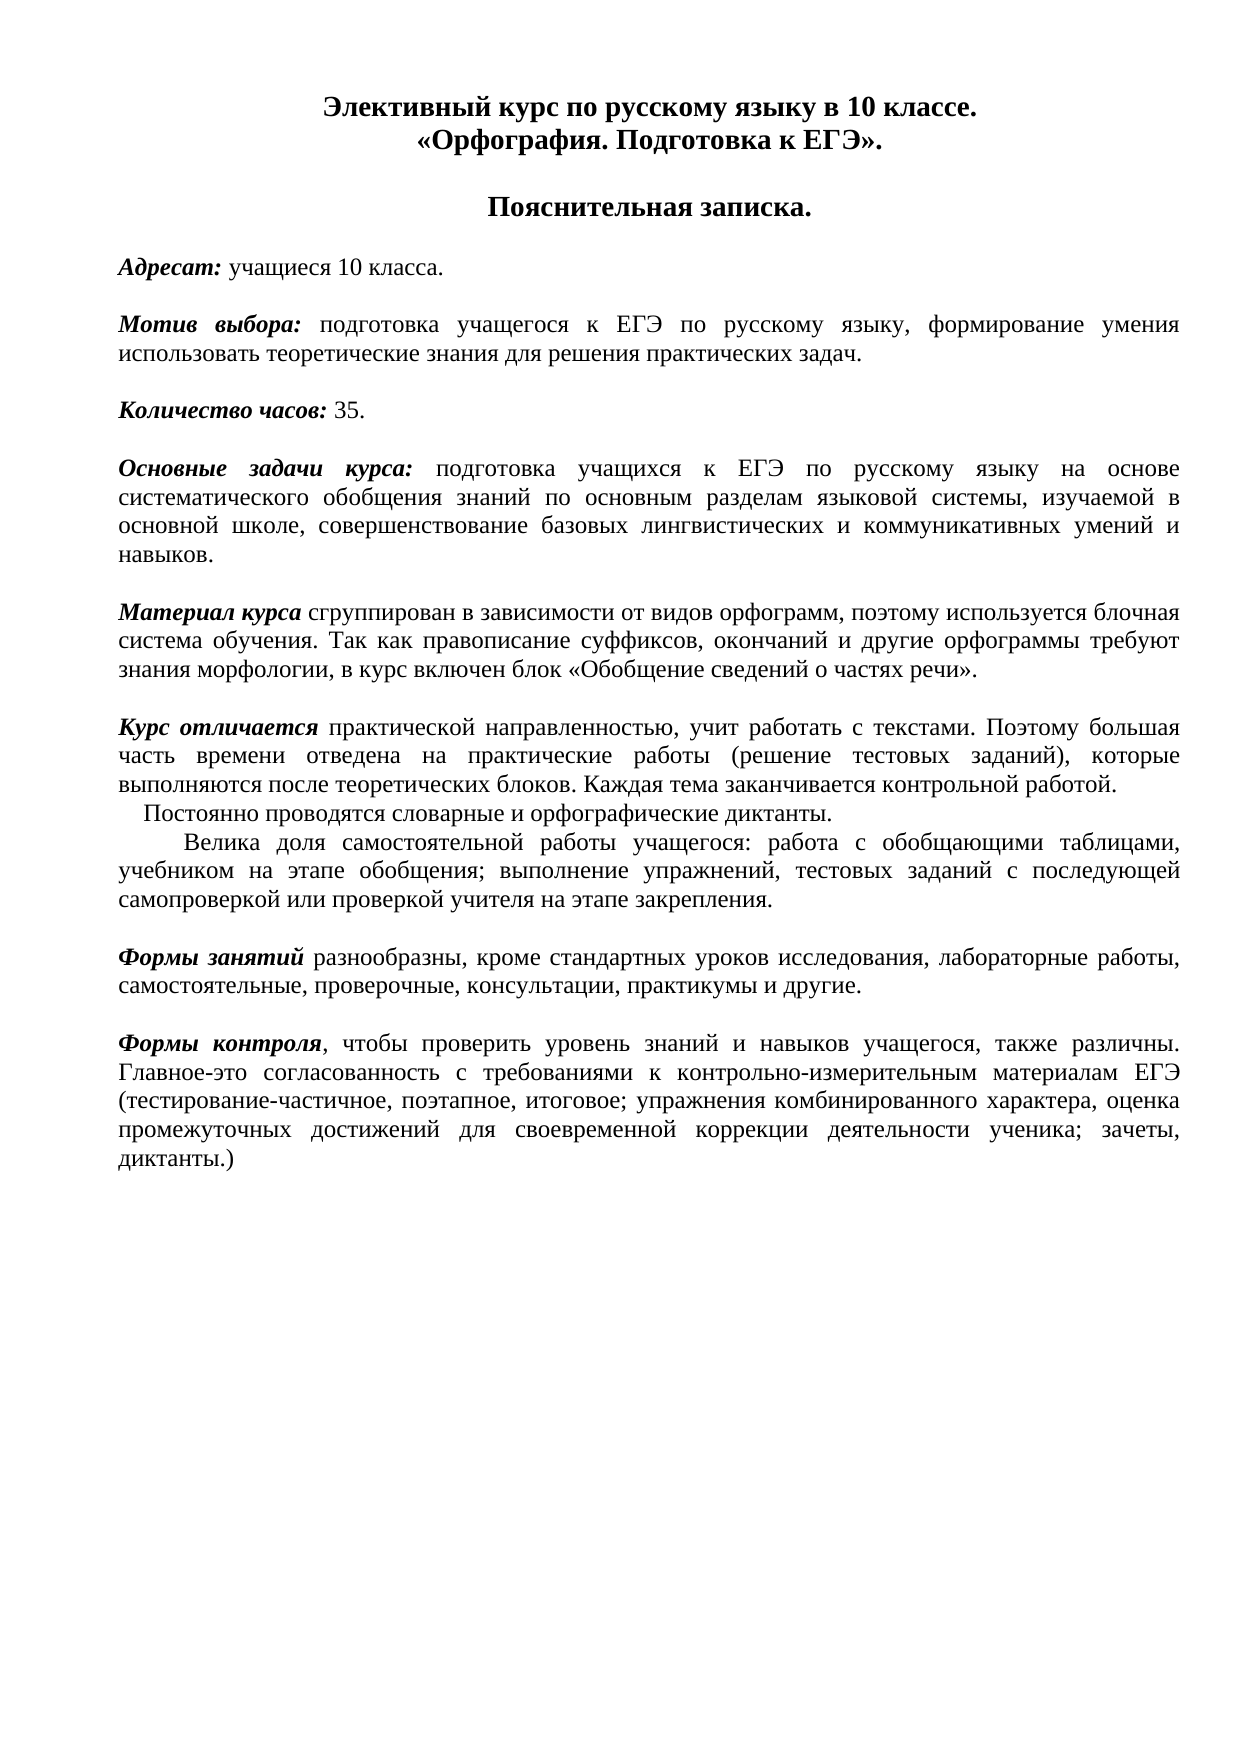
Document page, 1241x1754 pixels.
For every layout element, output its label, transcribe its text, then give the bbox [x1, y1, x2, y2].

text Мотив выбора: подготовка учащегося к ЕГЭ по русскому языку, формирование умения использовать теоретические знания для решения практических задач. [118, 309, 1181, 367]
text Велика доля самостоятельной работы учащегося: работа с обобщающими таблицами, учебником на этапе обобщения; выполнение упражнений, тестовых заданий с последующей самопроверкой или проверкой учителя на этапе закрепления. [118, 827, 1181, 913]
text Пояснительная записка. [118, 189, 1181, 223]
text Формы занятий разнообразны, кроме стандартных уроков исследования, лабораторные работы, самостоятельные, проверочные, консультации, практикумы и другие. [118, 942, 1181, 999]
text Основные задачи курса: подготовка учащихся к ЕГЭ по русскому языку на основе систематического обобщения знаний по основным разделам языковой системы, изучаемой в основной школе, совершенствование базовых лингвистических и коммуникативных умений и навыков. [118, 453, 1181, 568]
text Элективный курс по русскому языку классе. [118, 89, 1181, 122]
text Материал курса сгруппирован в зависимости от видов орфограмм, поэтому используется блочная система обучения. Так как правописание суффиксов, окончаний и другие орфограммы требуют знания морфологии, в курс включен блок «Обобщение сведений о частях речи». [118, 597, 1181, 683]
text Формы контроля, чтобы проверить уровень знаний и навыков учащегося, также различны. Главное-это согласованность с требованиями к контрольно-измерительным материалам ЕГЭ (тестирование-частичное, поэтапное, итоговое; упражнения комбинированного характера, оценка промежуточных достижений для своевременной коррекции деятельности ученика; зачеты, диктанты.) [118, 1028, 1181, 1172]
text Постоянно проводятся словарные и орфографические диктанты. [118, 798, 1181, 827]
text «Орфография. Подготовка к ЕГЭ». [118, 122, 1181, 156]
text Количество часов: 35. [118, 395, 1181, 424]
text Адресат: учащиеся 10 класса. [118, 252, 1181, 280]
text Курс отличается практической направленностью, учит работать с текстами. Поэтому большая часть времени отведена на практические работы (решение тестовых заданий), которые выполняются после теоретических блоков. Каждая тема заканчивается контрольной работой. [118, 712, 1181, 798]
